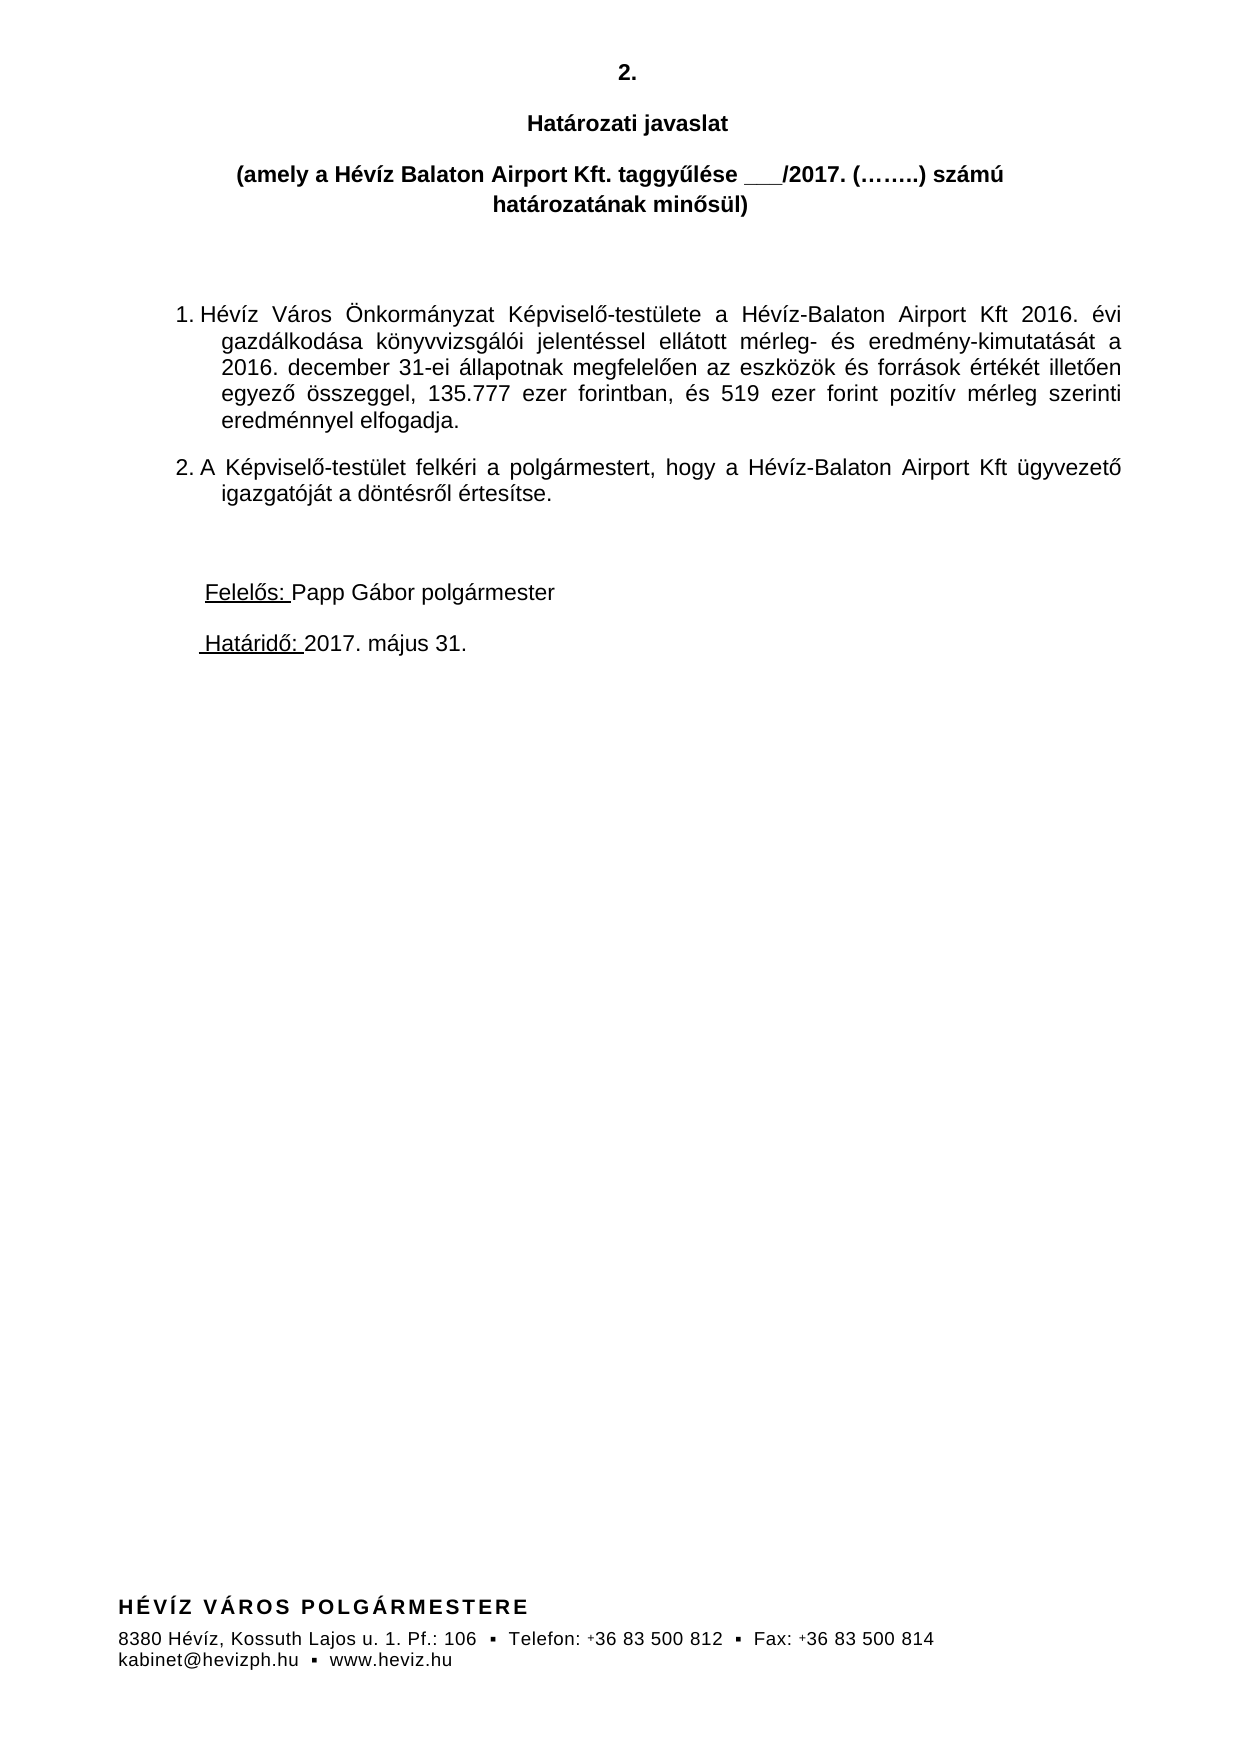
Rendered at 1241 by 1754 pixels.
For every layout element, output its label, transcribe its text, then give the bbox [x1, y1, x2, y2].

list Hévíz Város Önkormányzat Képviselő-testülete a Hévíz-Balaton Airport Kft 2016. évi gazdálkodása könyvvizsgálói jelentéssel ellátott mérleg- és eredmény-kimutatását a 2016. december 31-ei állapotnak megfelelően az eszközök és források értékét illetően egyező összeggel, 135.777 ezer forintban, és 519 ezer forint pozitív mérleg szerinti eredménnyel elfogadja. [175, 301, 1122, 433]
text Határidő: 2017. május 31. [118, 629, 1122, 656]
text (amely a Hévíz Balaton Airport Kft. taggyűlése ___/2017. (……..) számú [118, 161, 1122, 187]
text Felelős: polgármester [118, 578, 1122, 605]
text Határozati javaslat [133, 110, 1122, 136]
text határozatának minősül) [118, 191, 1122, 218]
list A Képviselő-testület felkéri a polgármestert, hogy a Hévíz-Balaton Airport Kft ügyvezető igazgatóját a döntésről értesítse. [175, 454, 1122, 507]
text 2. [133, 59, 1122, 85]
